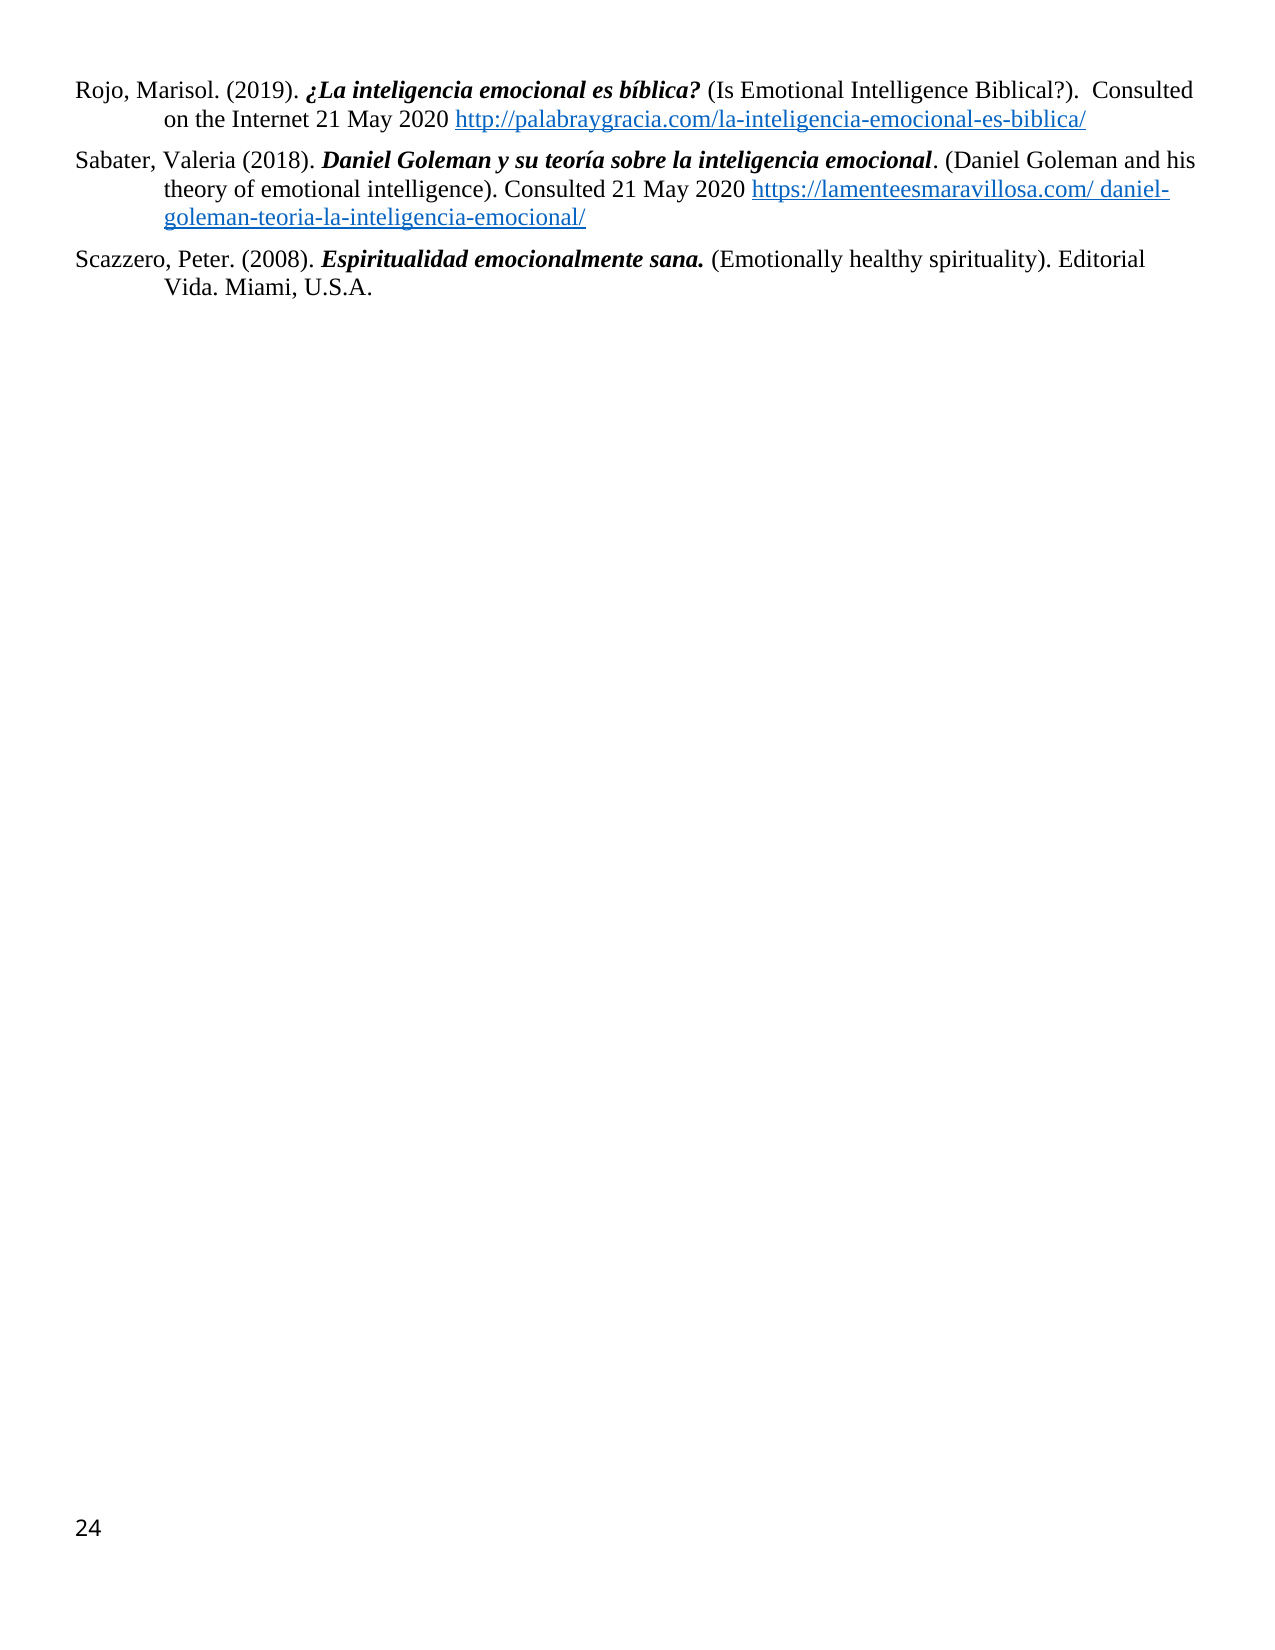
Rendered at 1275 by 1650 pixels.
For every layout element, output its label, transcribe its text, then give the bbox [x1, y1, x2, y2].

text Rojo, Marisol. (2019). ¿La inteligencia emocional es bíblica? (Is Emotional Intelligence Biblical?). Consulted on the Internet 21 May 2020 http://palabraygracia.com/la-inteligencia-emocional-es-biblica/ [75, 75, 1200, 132]
text Sabater, Valeria (2018). Daniel Goleman y su teoría sobre la inteligencia emocional. (Daniel Goleman and his theory of emotional intelligence). Consulted 21 May 2020 https://lamenteesmaravillosa.com/ daniel-goleman-teoria-la-inteligencia-emocional/ [75, 145, 1200, 231]
text Scazzero, Peter. (2008). Espiritualidad emocionalmente sana. (Emotionally healthy spirituality). Editorial Vida. Miami, U.S.A. [75, 244, 1200, 301]
